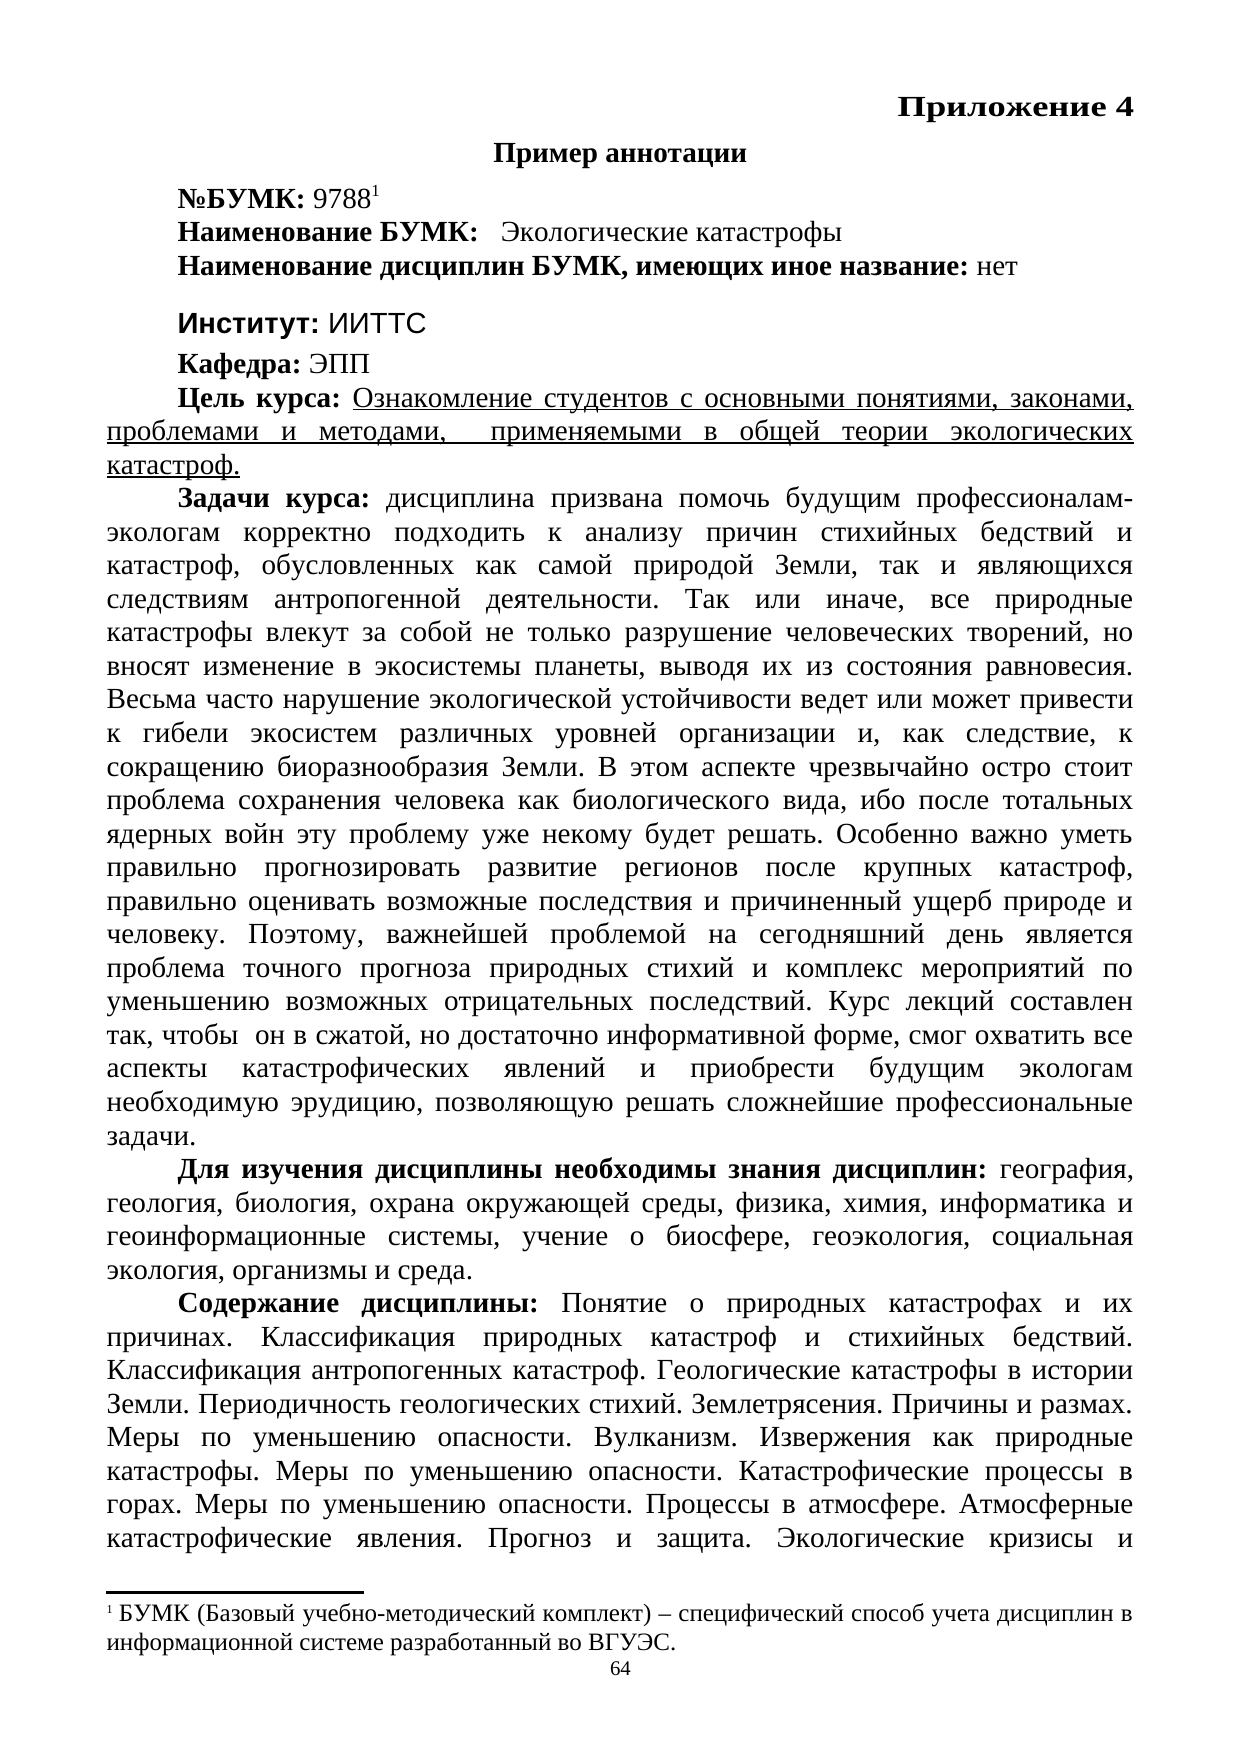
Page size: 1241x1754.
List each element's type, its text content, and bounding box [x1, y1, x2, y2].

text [106, 1285, 1134, 1554]
text Цель курса: Ознакомление студентов с основными понятиями, законами, проблемами и методами, применяемыми в общей теории экологических катастроф. [106, 443, 1134, 480]
text Цель курса: Ознакомление студентов с основными понятиями, законами, проблемами и методами, применяемыми в общей теории экологических катастроф. [106, 380, 1134, 442]
text Кафедра: ЭПП [106, 346, 1134, 380]
text Пример аннотации [106, 135, 1134, 168]
text Для изучения дисциплины необходимы знания дисциплин: география, геология, биология, охрана окружающей среды, физика, химия, информатика и геоинформационные системы, учение о биосфере, геоэкология, социальная экология, организмы и среда. [106, 1151, 1134, 1285]
text Наименование БУМК: Экологические катастрофы [106, 214, 1134, 248]
text Наименование дисциплин БУМК, имеющих иное название: нет [106, 248, 1134, 281]
text Задачи курса: дисциплина призвана помочь будущим профессионалам-экологам корректно подходить к анализу причин стихийных бедствий и катастроф, обусловленных как самой природой Земли, так и являющихся следствиям антропогенной деятельности. Так или иначе, все природные катастрофы влекут за собой не только разрушение человеческих творений, но вносят изменение в экосистемы планеты, выводя их из состояния равновесия. Весьма часто нарушение экологической устойчивости ведет или может привести к гибели экосистем различных уровней организации и, как следствие, к сокращению биоразнообразия Земли. В этом аспекте чрезвычайно остро стоит проблема сохранения человека как биологического вида, ибо после тотальных ядерных войн эту проблему уже некому будет решать. Особенно важно уметь правильно прогнозировать развитие регионов после крупных катастроф, правильно оценивать возможные последствия и причиненный ущерб природе и человеку. Поэтому, важнейшей проблемой на сегодняшний день является проблема точного прогноза природных стихий и комплекс мероприятий по уменьшению возможных отрицательных последствий. Курс лекций составлен так, чтобы он в сжатой, но достаточно информативной форме, смог охватить все аспекты катастрофических явлений и приобрести будущим экологам необходимую эрудицию, позволяющую решать сложнейшие профессиональные задачи. [106, 480, 1134, 1151]
subtitle Институт: ИИТТС [106, 306, 1134, 340]
text №БУМК: 9788 [106, 181, 1134, 214]
text Приложение 4 [106, 89, 1134, 122]
